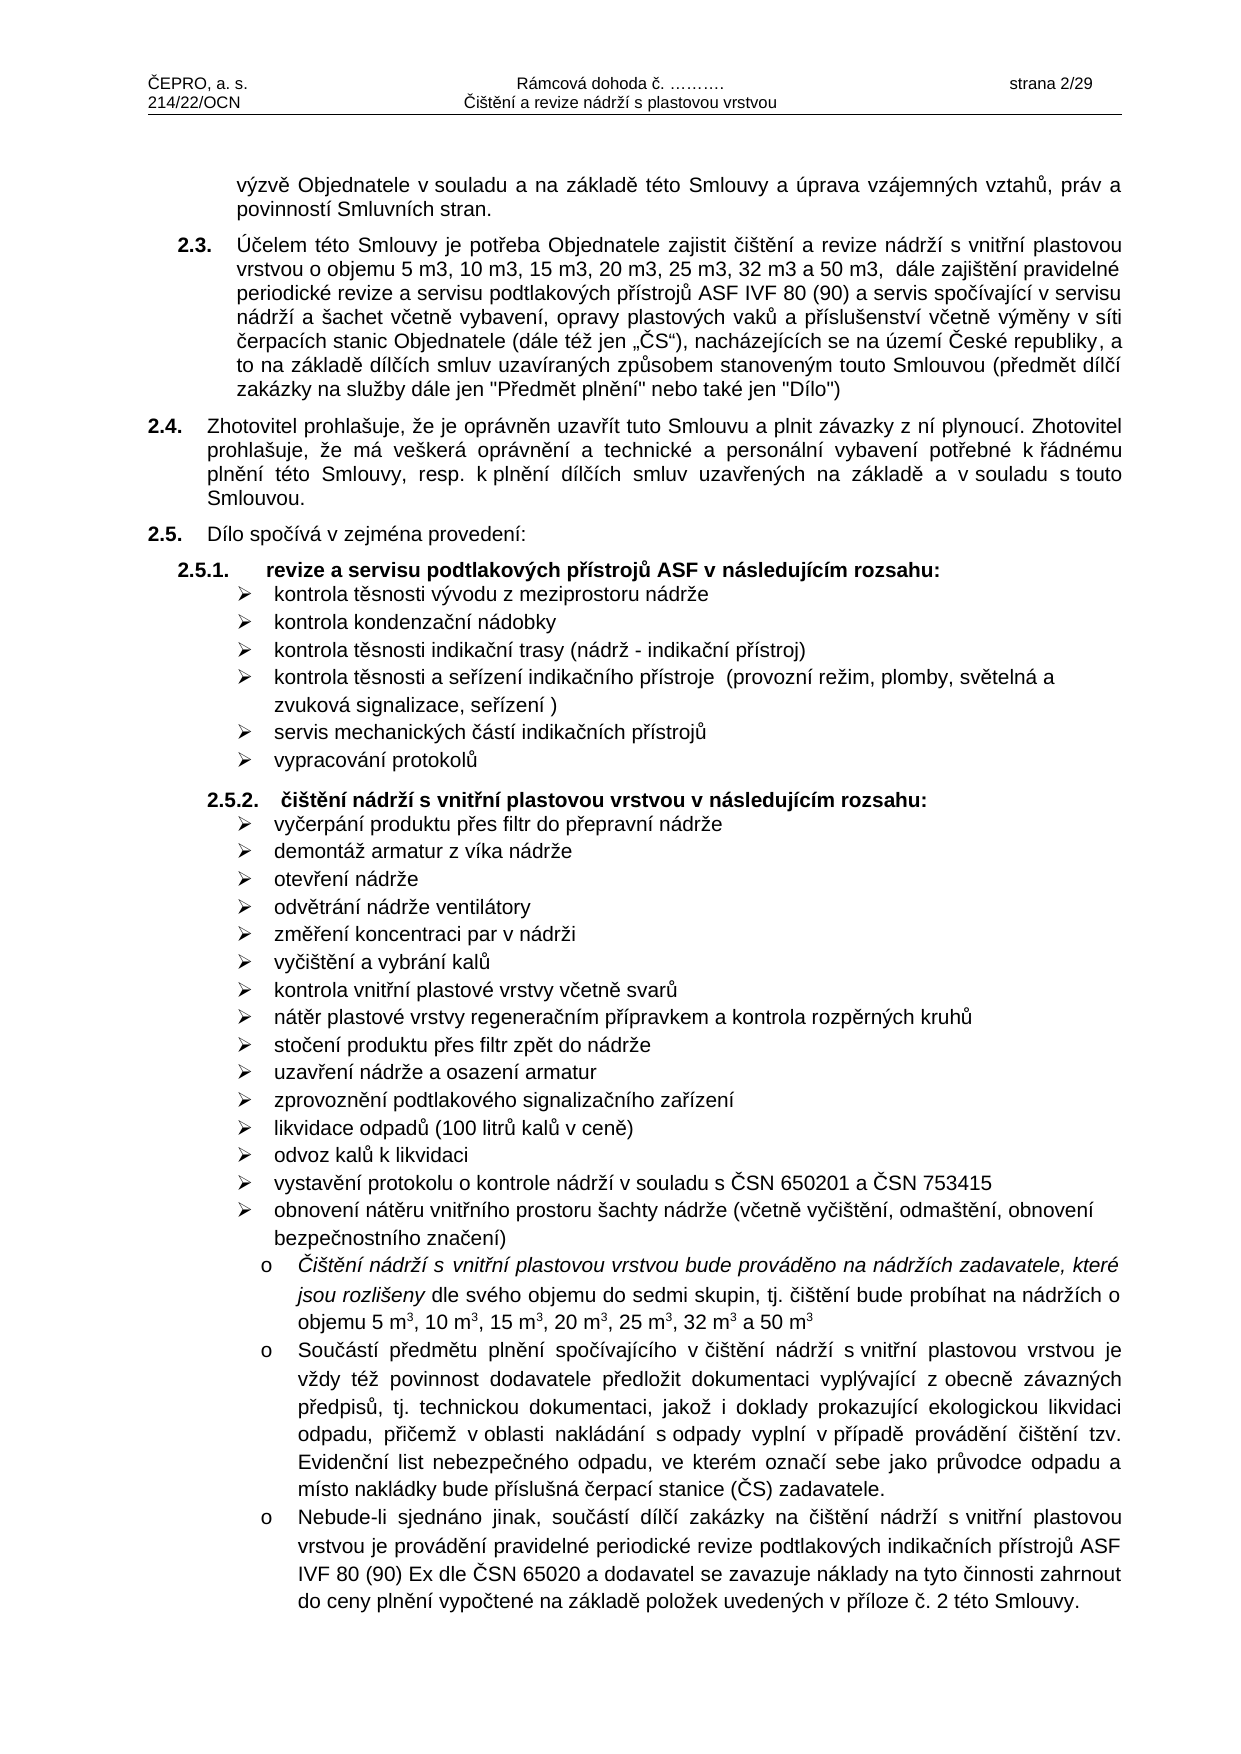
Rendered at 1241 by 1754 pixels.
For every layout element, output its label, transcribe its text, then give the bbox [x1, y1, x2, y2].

list kontrola vnitřní plastové vrstvy včetně svarů [236, 977, 1122, 1001]
list nátěr plastové vrstvy regeneračním přípravkem a kontrola rozpěrných kruhů [236, 1005, 1122, 1029]
text čištění nádrží s vnitřní plastovou vrstvou v následujícím rozsahu: [207, 788, 1122, 812]
list demontáž armatur z víka nádrže [236, 839, 1122, 863]
list vystavění protokolu o kontrole nádrží v souladu s ČSN 650201 a ČSN 753415 [236, 1171, 1122, 1195]
list likvidace odpadů (100 litrů kalů v ceně) [236, 1115, 1122, 1139]
list Čištění nádrží s vnitřní plastovou vrstvou bude prováděno na nádržích zadavatele, které jsou rozlišeny dle svého objemu do sedmi skupin, tj. čištění bude probíhat na nádržích o objemu 5 m3, 10 m3, 15 m3, 20 m3, 25 m3, 32 m3 a 50 m3 [260, 1253, 1122, 1334]
list stočení produktu přes filtr zpět do nádrže [236, 1033, 1122, 1057]
list kontrola těsnosti vývodu z meziprostoru nádrže [236, 582, 1122, 606]
list kontrola těsnosti a seřízení indikačního přístroje (provozní režim, plomby, světelná a zvuková signalizace, seřízení ) [236, 665, 1122, 717]
list odvětrání nádrže ventilátory [236, 894, 1122, 919]
list servis mechanických částí indikačních přístrojů [236, 720, 1122, 744]
text Dílo spočívá v zejména provedení: [148, 522, 1122, 546]
list vypracování protokolů [236, 748, 1122, 772]
list změření koncentraci par v nádrži [236, 922, 1122, 946]
list vyčerpání produktu přes filtr do přepravní nádrže [236, 812, 1122, 836]
list Nebude-li sjednáno jinak, součástí dílčí zakázky na čištění nádrží s vnitřní plastovou vrstvou je provádění pravidelné periodické revize podtlakových indikačních přístrojů ASF IVF 80 (90) Ex dle ČSN 65020 a dodavatel se zavazuje náklady na tyto činnosti zahrnout do ceny plnění vypočtené na základě položek uvedených v příloze č. 2 této Smlouvy. [260, 1504, 1122, 1613]
list kontrola těsnosti indikační trasy (nádrž - indikační přístroj) [236, 637, 1122, 661]
list obnovení nátěru vnitřního prostoru šachty nádrže (včetně vyčištění, odmaštění, obnovení bezpečnostního značení) [236, 1198, 1122, 1250]
list vyčištění a vybrání kalů [236, 950, 1122, 974]
list kontrola kondenzační nádobky [236, 610, 1122, 634]
list zprovoznění podtlakového signalizačního zařízení [236, 1088, 1122, 1112]
list odvoz kalů k likvidaci [236, 1143, 1122, 1167]
list uzavření nádrže a osazení armatur [236, 1060, 1122, 1084]
list Součástí předmětu plnění spočívajícího v čištění nádrží s vnitřní plastovou vrstvou je vždy též povinnost dodavatele předložit dokumentaci vyplývající z obecně závazných předpisů, tj. technickou dokumentaci, jakož i doklady prokazující ekologickou likvidaci odpadu, přičemž v oblasti nakládání s odpady vyplní v případě provádění čištění tzv. Evidenční list nebezpečného odpadu, ve kterém označí sebe jako průvodce odpadu a místo nakládky bude příslušná čerpací stanice (ČS) zadavatele. [260, 1338, 1122, 1501]
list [177, 173, 1122, 221]
text revize a servisu podtlakových přístrojů ASF v následujícím rozsahu: [177, 558, 1122, 582]
list Účelem této Smlouvy je potřeba Objednatele zajistit čištění a revize nádrží s vnitřní plastovou vrstvou o objemu 5 m3, 10 m3, 15 m3, 20 m3, 25 m3, 32 m3 a 50 m3, dále zajištění pravidelné periodické revize a servisu podtlakových přístrojů ASF IVF 80 (90) a servis spočívající v servisu nádrží a šachet včetně vybavení, opravy plastových vaků a příslušenství včetně výměny v síti čerpacích stanic Objednatele (dále též jen „ČS“), nacházejících se na území České republiky, a to na základě dílčích smluv uzavíraných způsobem stanoveným touto Smlouvou (předmět dílčí zakázky na služby dále jen "Předmět plnění" nebo také jen "Dílo") [177, 233, 1122, 401]
list otevření nádrže [236, 867, 1122, 891]
list Zhotovitel prohlašuje, že je oprávněn uzavřít tuto Smlouvu a plnit závazky z ní plynoucí. Zhotovitel prohlašuje, že má veškerá oprávnění a technické a personální vybavení potřebné k řádnému plnění této Smlouvy, resp. k plnění dílčích smluv uzavřených na základě a v souladu s touto Smlouvou. [148, 413, 1122, 509]
